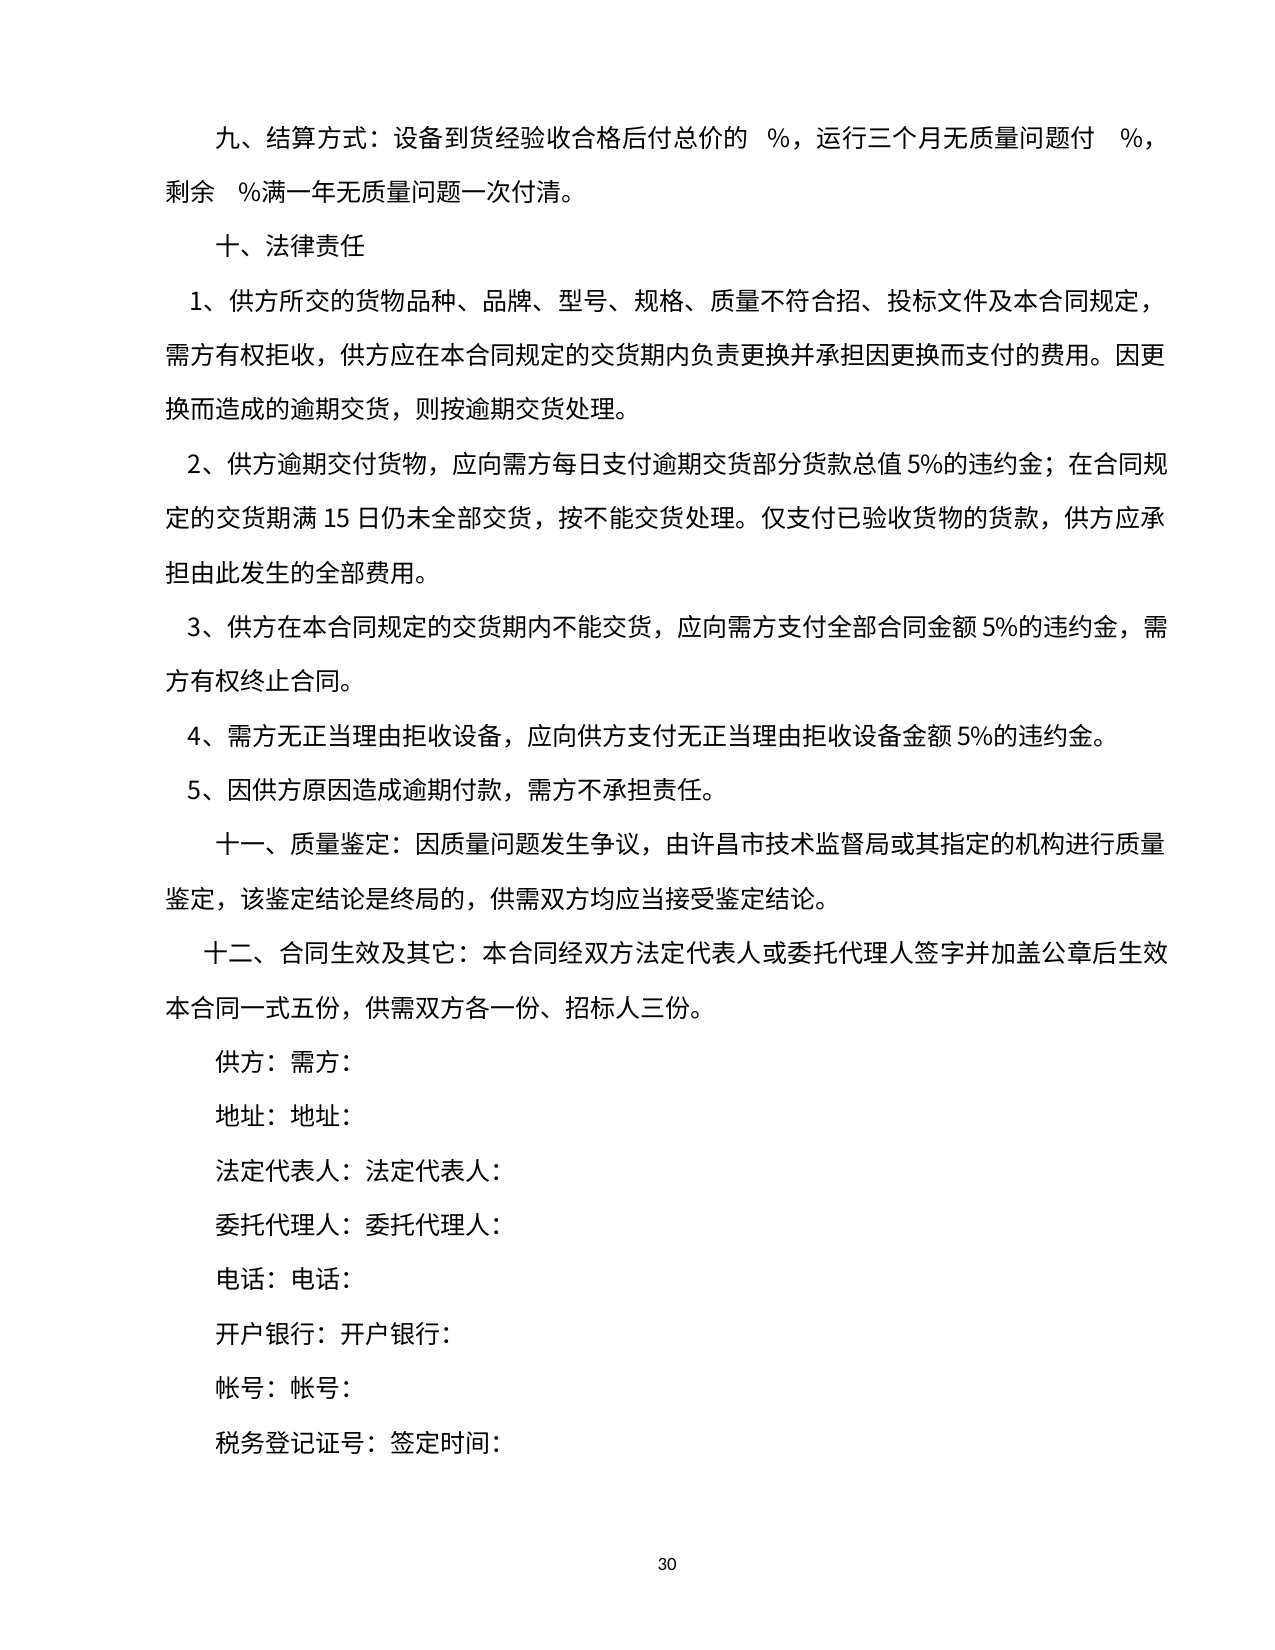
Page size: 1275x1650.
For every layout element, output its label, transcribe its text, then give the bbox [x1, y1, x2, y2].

text 供方：需方： [165, 1042, 1169, 1079]
text 十、法律责任 [165, 227, 1169, 263]
text 十一、质量鉴定：因质量问题发生争议，由许昌市技术监督局或其指定的机构进行质量鉴定，该鉴定结论是终局的，供需双方均应当接受鉴定结论。 [165, 825, 1169, 916]
text 3、供方在本合同规定的交货期内不能交货，应向需方支付全部合同金额5%的违约金，需方有权终止合同。 [165, 607, 1169, 698]
text 九、结算方式：设备到货经验收合格后付总价的 %，运行三个月无质量问题付 %，剩余 %满一年无质量问题一次付清。 [165, 118, 1169, 209]
text 十二、合同生效及其它：本合同经双方法定代表人或委托代理人签字并加盖公章后生效。本合同一式五份，供需双方各一份、招标人三份。 [165, 934, 1169, 1024]
text 4、需方无正当理由拒收设备，应向供方支付无正当理由拒收设备金额5%的违约金。 [165, 716, 1169, 752]
text 5、因供方原因造成逾期付款，需方不承担责任。 [165, 771, 1169, 807]
text 电话：电话： [165, 1260, 1169, 1296]
text 法定代表人：法定代表人： [165, 1151, 1169, 1187]
text 2、供方逾期交付货物，应向需方每日支付逾期交货部分货款总值5%的违约金；在合同规定的交货期满15日仍未全部交货，按不能交货处理。仅支付已验收货物的货款，供方应承担由此发生的全部费用。 [165, 444, 1169, 589]
text 地址：地址： [165, 1097, 1169, 1133]
text 1、供方所交的货物品种、品牌、型号、规格、质量不符合招、投标文件及本合同规定，需方有权拒收，供方应在本合同规定的交货期内负责更换并承担因更换而支付的费用。因更换而造成的逾期交货，则按逾期交货处理。 [165, 281, 1169, 426]
text 税务登记证号：签定时间： [165, 1423, 1169, 1459]
text 帐号：帐号： [165, 1369, 1169, 1405]
text 开户银行：开户银行： [165, 1314, 1169, 1351]
text 委托代理人：委托代理人： [165, 1206, 1169, 1242]
